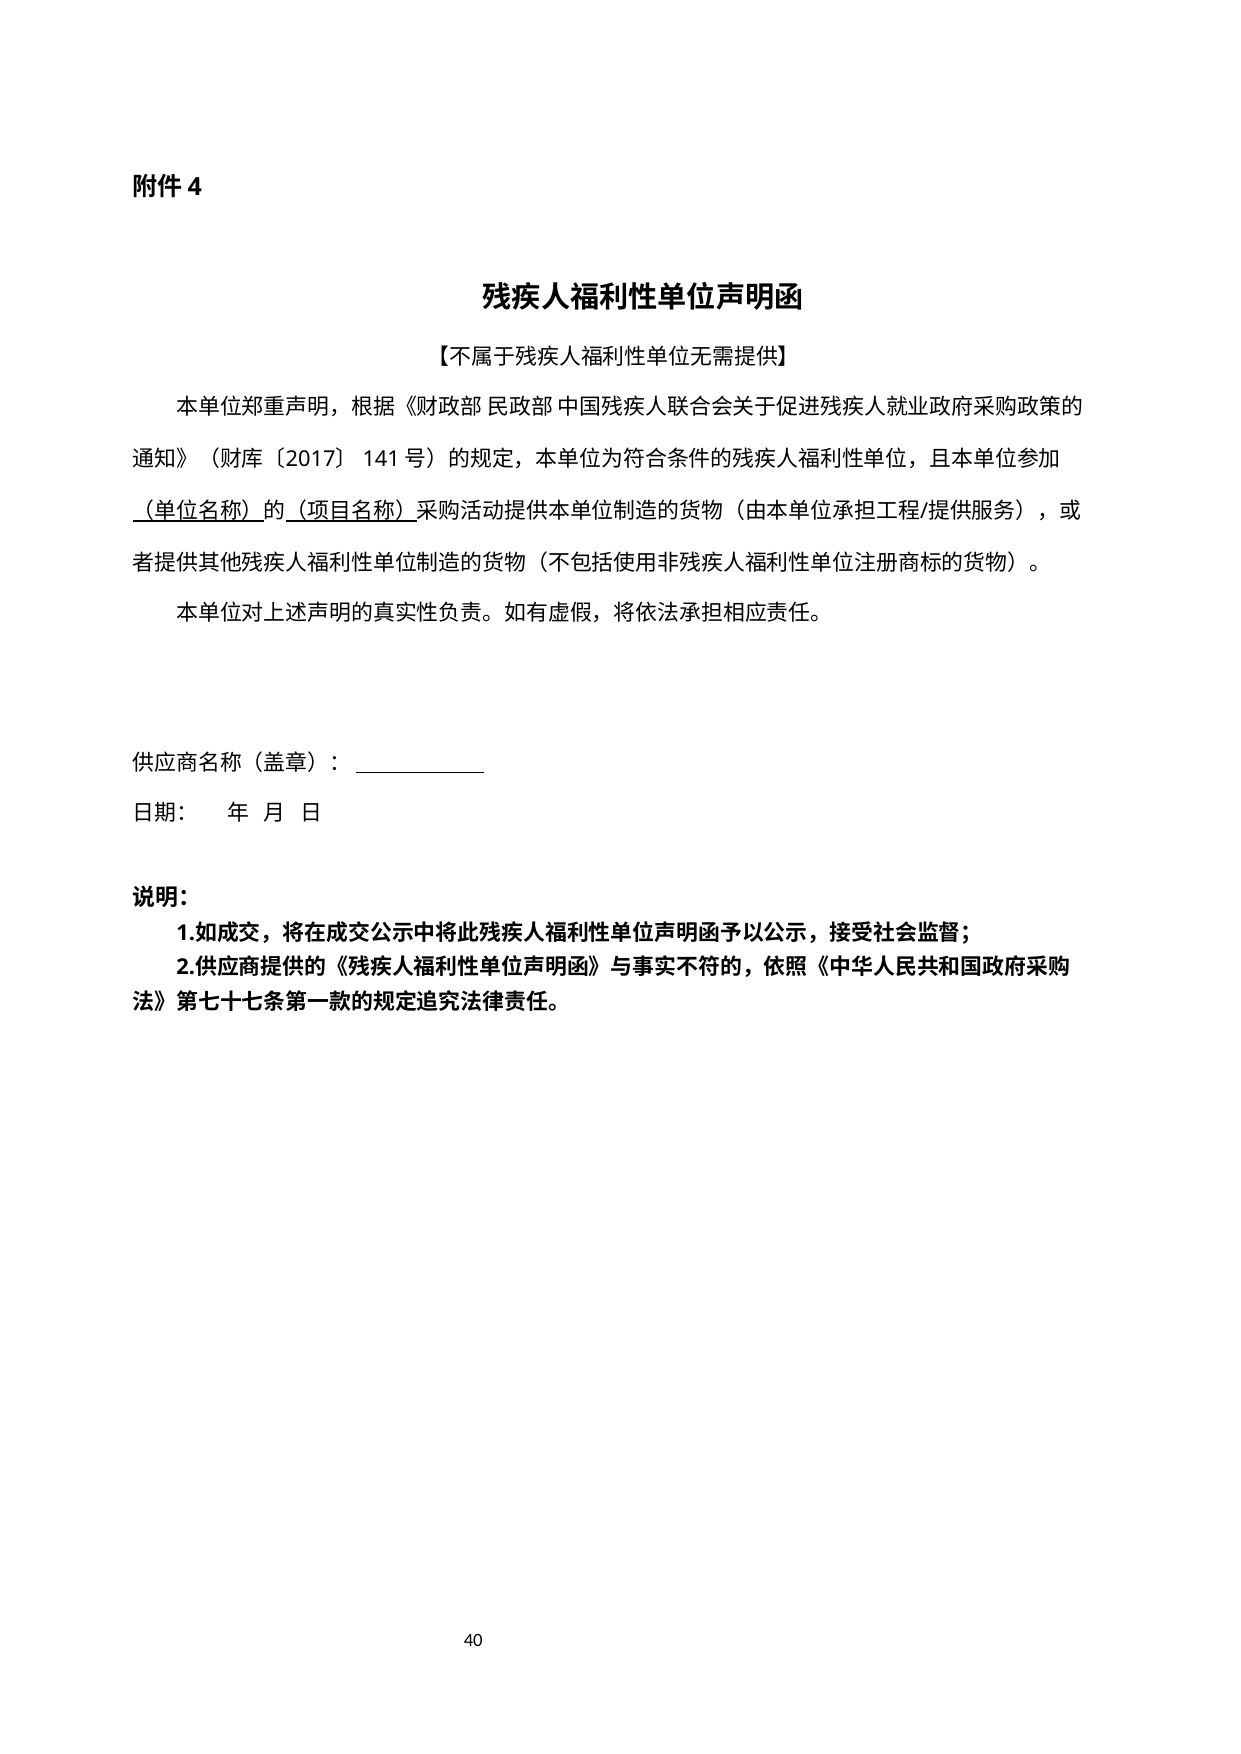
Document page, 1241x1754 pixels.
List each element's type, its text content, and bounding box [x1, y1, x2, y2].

text 1.如成交，将在成交公示中将此残疾人福利性单位声明函予以公示，接受社会监督； [132, 913, 1097, 948]
text 本单位郑重声明，根据《财政部 民政部 中国残疾人联合会关于促进残疾人就业政府采购政策的通知》（财库〔2017〕 141号）的规定，本单位为符合条件的残疾人福利性单位，且本单位参加（单位名称）的（项目名称）采购活动提供本单位制造的货物（由本单位承担工程/提供服务），或者提供其他残疾人福利性单位制造的货物（不包括使用非残疾人福利性单位注册商标的货物）。 [132, 388, 1095, 578]
text 供应商名称（盖章）： [132, 743, 1095, 778]
text 【不属于残疾人福利性单位无需提供】 [132, 337, 1095, 372]
text 2.供应商提供的《残疾人福利性单位声明函》与事实不符的，依照《中华人民共和国政府采购法》第七十七条第一款的规定追究法律责任。 [132, 948, 1097, 1017]
text 残疾人福利性单位声明函 [132, 260, 1095, 329]
text 说明： [132, 878, 932, 913]
text 日期： 年 月 日 [132, 793, 1095, 828]
text 附件4 [132, 150, 1095, 219]
text 本单位对上述声明的真实性负责。如有虚假，将依法承担相应责任。 [132, 594, 1095, 628]
